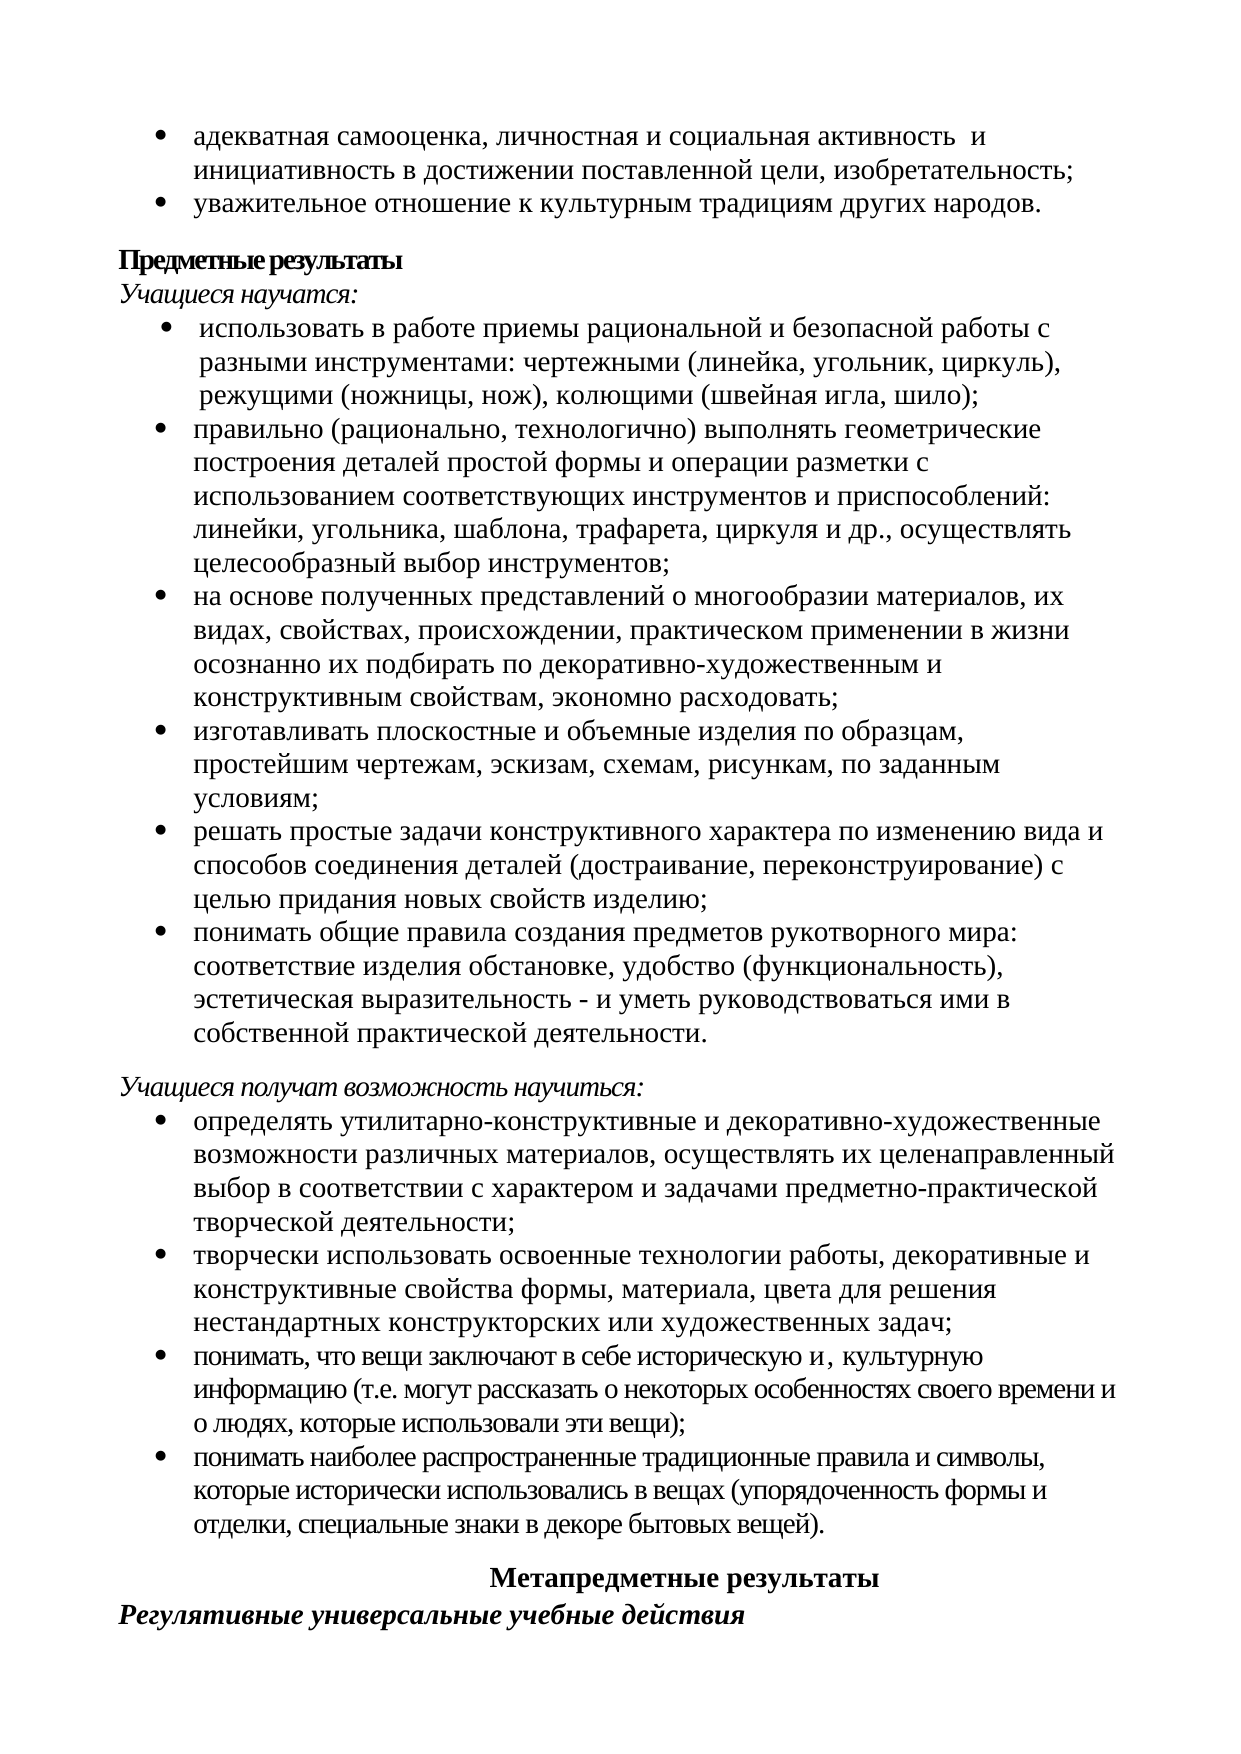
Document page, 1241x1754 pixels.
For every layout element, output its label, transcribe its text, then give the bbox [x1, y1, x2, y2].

text Регулятивные универсальные учебные действия [118, 1597, 1122, 1631]
list изготавливать плоскостные и объемные изделия по образцам, простейшим чертежам, эскизам, схемам, рисункам, по заданным условиям; [156, 713, 1122, 813]
text Метапредметные результаты [176, 1560, 1122, 1594]
list творчески использовать освоенные технологии работы, декоративные и конструктивные свойства формы, материала, цвета для решения нестандартных конструкторских или художественных задач; [156, 1237, 1122, 1338]
list использовать в работе приемы рациональной и безопасной работы с разными инструментами: чертежными (линейка, угольник, циркуль), режущими (ножницы, нож), колющими (швейная игла, шило); [161, 310, 1122, 411]
list понимать общие правила создания предметов рукотворного мира: соответствие изделия обстановке, удобство (функциональность), эстетическая выразительность - и уметь руководствоваться ими в собственной практической деятельности. [156, 914, 1122, 1048]
list адекватная самооценка, личностная и социальная активность и инициативность в достижении поставленной цели, изобретательность; [156, 118, 1122, 185]
list понимать наиболее распространенные традиционные правила и символы, которые исторически использовались в вещах (упорядоченность формы и отделки, специальные знаки в декоре бытовых вещей). [156, 1439, 1122, 1539]
list определять утилитарно-конструктивные и декоративно-художественные возможности различных материалов, осуществлять их целенаправленный выбор в соответствии с характером и задачами предметно-практической творческой деятельности; [156, 1103, 1122, 1237]
list правильно (рационально, технологично) выполнять геометрические построения деталей простой формы и операции разметки с использованием соответствующих инструментов и приспособлений: линейки, угольника, шаблона, трафарета, циркуля и др., осуществлять целесообразный выбор инструментов; [156, 411, 1122, 578]
text Учащиеся научатся: [118, 276, 1122, 310]
list уважительное отношение к культурным традициям других народов. [156, 185, 1122, 219]
list решать простые задачи конструктивного характера по изменению вида и способов соединения деталей (достраивание, переконструирование) с целью придания новых свойств изделию; [156, 813, 1122, 914]
text Предметные результаты [118, 242, 1122, 276]
list на основе полученных представлений о многообразии материалов, их видах, свойствах, происхождении, практическом применении в жизни осознанно их подбирать по декоративно-художественным и конструктивным свойствам, экономно расходовать; [156, 578, 1122, 713]
list понимать, что вещи заключают в себе историческую и, культурную информацию (т.е. могут рассказать о некоторых особенностях своего времени и о людях, которые использовали эти вещи); [156, 1338, 1122, 1439]
text Учащиеся получат возможность научиться: [118, 1069, 1122, 1103]
